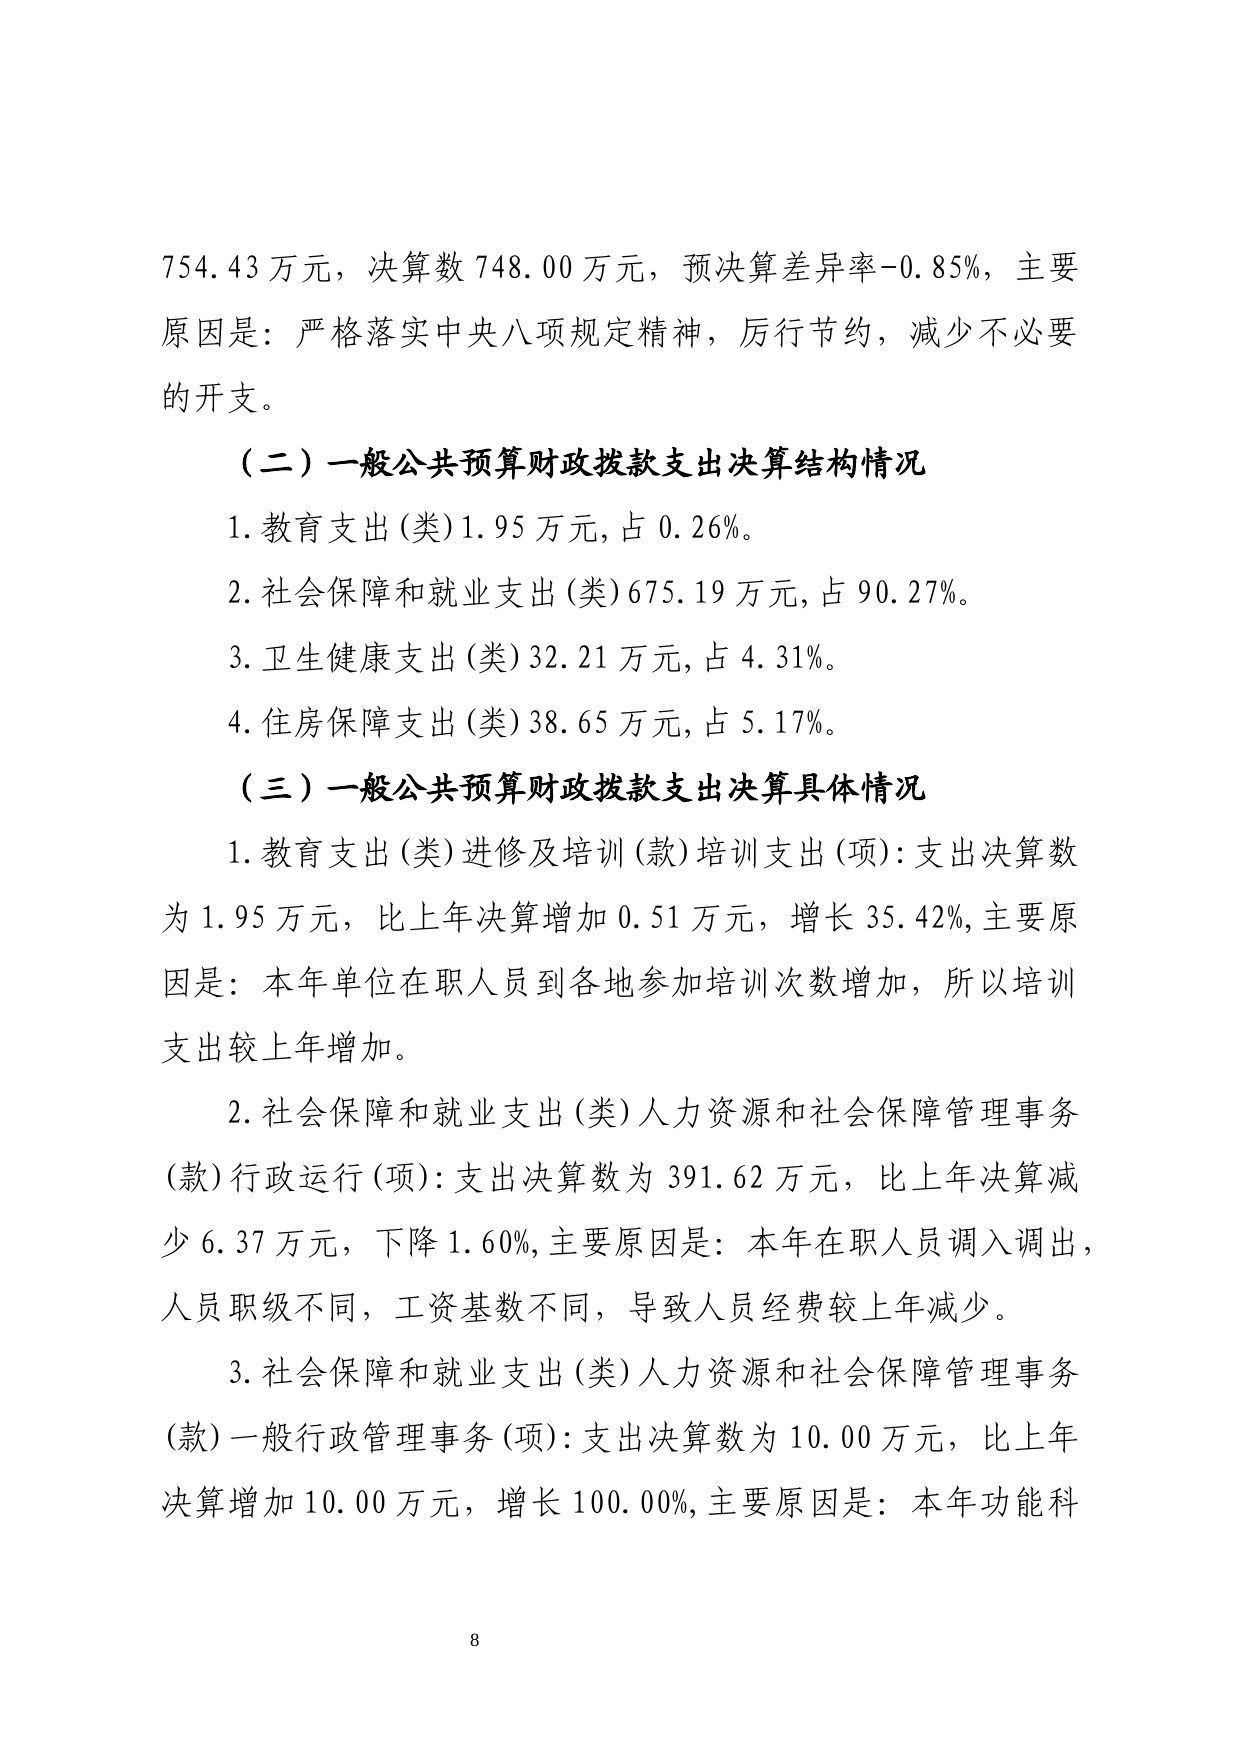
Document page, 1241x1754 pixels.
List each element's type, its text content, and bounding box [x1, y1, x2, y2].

text 3.卫生健康支出(类)32.21万元,占4.31%。 [159, 623, 1081, 688]
text 2.社会保障和就业支出(类)675.19万元,占90.27%。 [159, 558, 1081, 623]
text 1.教育支出(类)进修及培训(款)培训支出(项):支出决算数为1.95万元，比上年决算增加0.51万元，增长35.42%,主要原因是：本年单位在职人员到各地参加培训次数增加，所以培训支出较上年增加。 [159, 818, 1081, 1078]
text 2.社会保障和就业支出(类)人力资源和社会保障管理事务(款)行政运行(项):支出决算数为391.62万元，比上年决算减少6.37万元，下降1.60%,主要原因是：本年在职人员调入调出，人员职级不同，工资基数不同，导致人员经费较上年减少。 [159, 1078, 1081, 1338]
text （二）一般公共预算财政拨款支出决算结构情况 [159, 428, 1081, 493]
text （三）一般公共预算财政拨款支出决算具体情况 [159, 753, 1081, 818]
text 4.住房保障支出(类)38.65万元,占5.17%。 [159, 688, 1081, 753]
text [159, 1338, 1081, 1533]
text 1.教育支出(类)1.95万元,占0.26%。 [159, 493, 1081, 558]
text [159, 233, 1081, 428]
